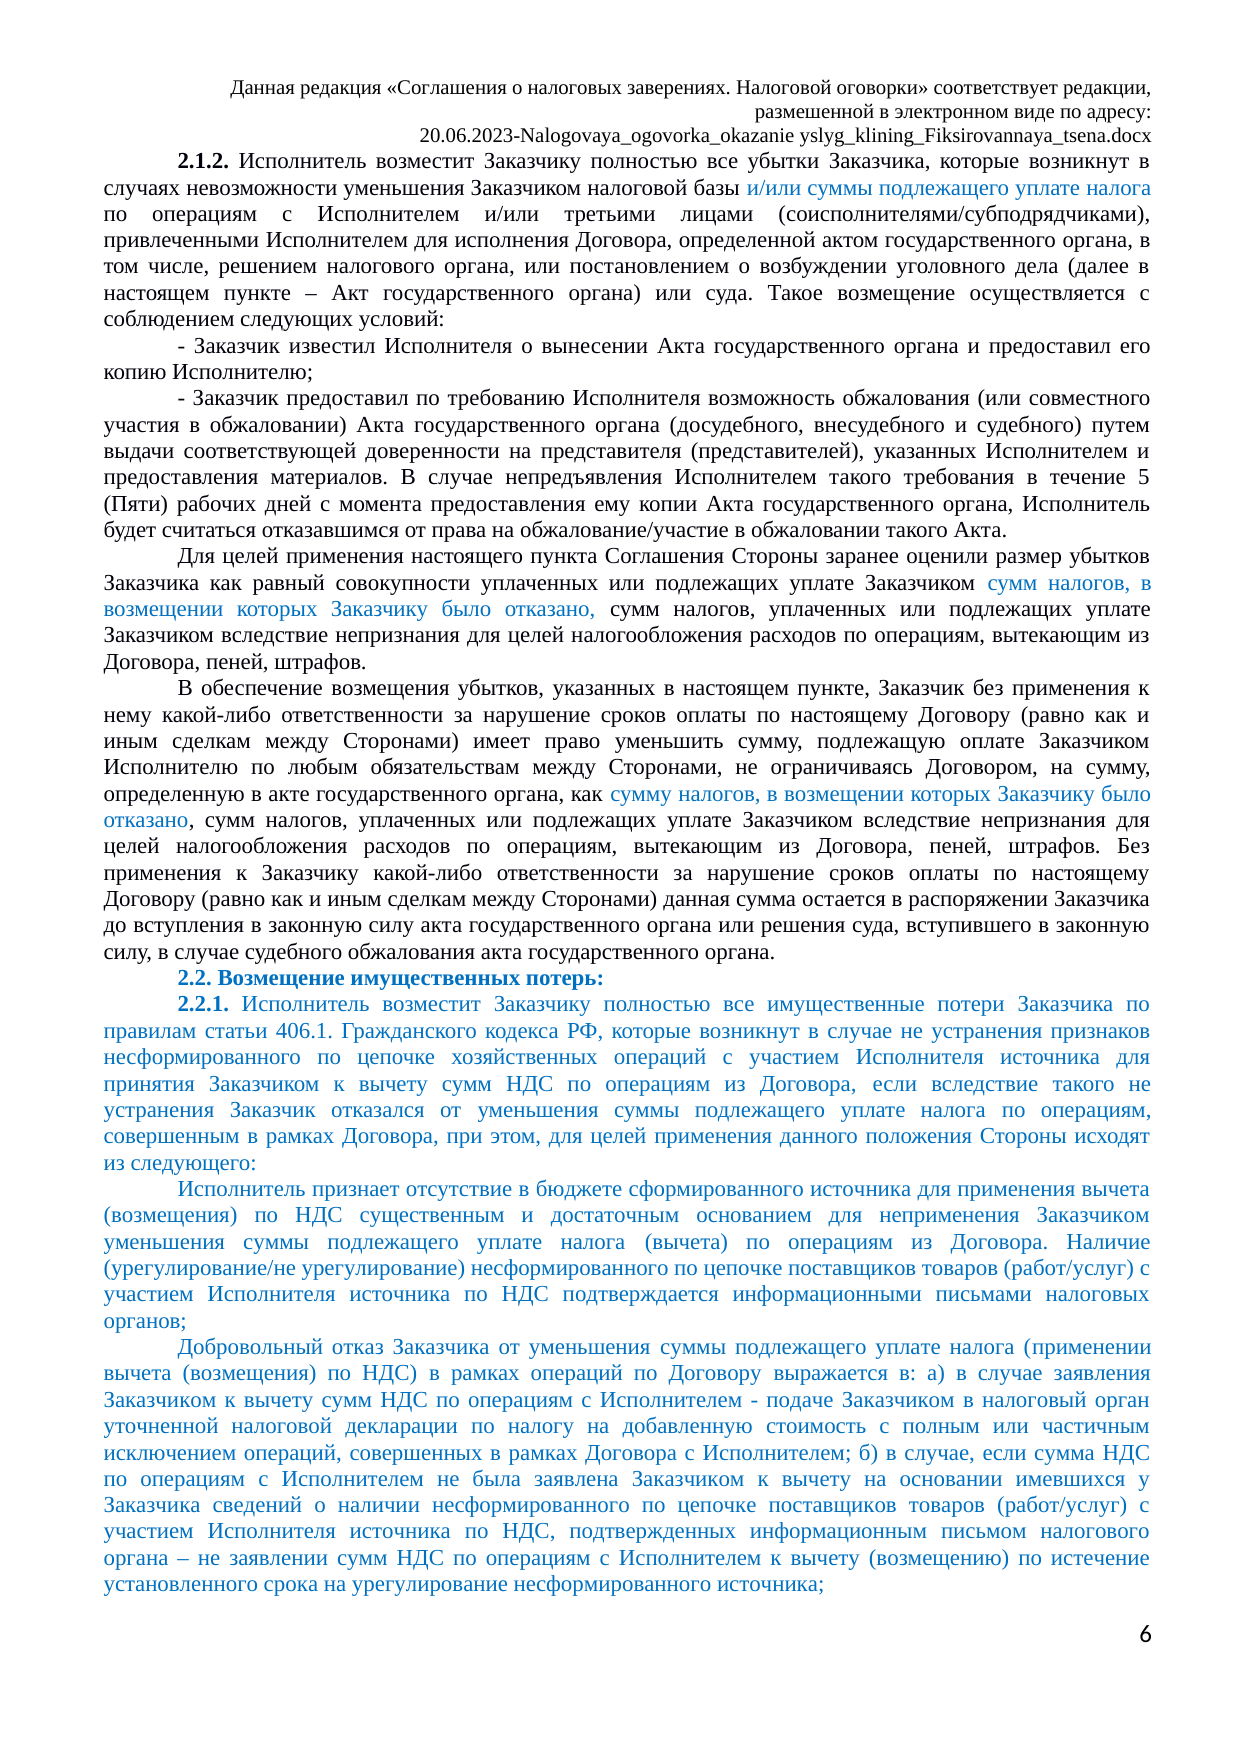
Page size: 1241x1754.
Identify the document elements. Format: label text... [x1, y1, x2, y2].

text В обеспечение возмещения убытков, указанных в настоящем пункте, Заказчик без применения к нему какой-либо ответственности за нарушение сроков оплаты по настоящему Договору (равно как и иным сделкам между Сторонами) имеет право уменьшить сумму, подлежащую оплате Заказчиком Исполнителю по любым обязательствам между Сторонами, не ограничиваясь Договором, на сумму, определенную в акте государственного органа, как сумму налогов, в возмещении которых Заказчику было отказано, сумм налогов, уплаченных или подлежащих уплате Заказчиком вследствие непризнания для целей налогообложения расходов по операциям, вытекающим из Договора, пеней, штрафов. Без применения к Заказчику какой-либо ответственности за нарушение сроков оплаты по настоящему Договору (равно как и иным сделкам между Сторонами) данная сумма остается в распоряжении Заказчика до вступления в законную силу акта государственного органа или решения суда, вступившего в законную силу, в случае судебного обжалования акта государственного органа. [103, 674, 1152, 964]
text 2.2. Возмещение имущественных потерь: [103, 964, 1152, 991]
list Исполнитель признает отсутствие в бюджете сформированного источника для применения вычета (возмещения) по НДС существенным и достаточным основанием для неприменения Заказчиком уменьшения суммы подлежащего уплате налога (вычета) по операциям из Договора. Наличие (урегулирование/не урегулирование) несформированного по цепочке поставщиков товаров (работ/услуг) с участием Исполнителя источника по НДС подтверждается информационными письмами налоговых органов; [103, 1175, 1152, 1333]
text - Заказчик предоставил по требованию Исполнителя возможность обжалования (или совместного участия в обжаловании) Акта государственного органа (досудебного, внесудебного и судебного) путем выдачи соответствующей доверенности на представителя (представителей), указанных Исполнителем и предоставления материалов. В случае непредъявления Исполнителем такого требования в течение 5 (Пяти) рабочих дней с момента предоставления ему копии Акта государственного органа, Исполнитель будет считаться отказавшимся от права на обжалование/участие в обжаловании такого Акта. [103, 384, 1152, 542]
list Добровольный отказ Заказчика от уменьшения суммы подлежащего уплате налога (применении вычета (возмещения) по НДС) в рамках операций по Договору выражается в: а) в случае заявления Заказчиком к вычету сумм НДС по операциям с Исполнителем - подаче Заказчиком в налоговый орган уточненной налоговой декларации по налогу на добавленную стоимость с полным или частичным исключением операций, совершенных в рамках Договора с Исполнителем; б) в случае, если сумма НДС по операциям с Исполнителем не была заявлена Заказчиком к вычету на основании имевшихся у Заказчика сведений о наличии несформированного по цепочке поставщиков товаров (работ/услуг) с участием Исполнителя источника по НДС, подтвержденных информационным письмом налогового органа – не заявлении сумм НДС по операциям с Исполнителем к вычету (возмещению) по истечение установленного срока на урегулирование несформированного источника; [103, 1333, 1152, 1597]
text Для целей применения настоящего пункта Соглашения Стороны заранее оценили размер убытков Заказчика как равный совокупности уплаченных или подлежащих уплате Заказчиком сумм налогов, в возмещении которых Заказчику было отказано, сумм налогов, уплаченных или подлежащих уплате Заказчиком вследствие непризнания для целей налогообложения расходов по операциям, вытекающим из Договора, пеней, штрафов. [103, 542, 1152, 674]
text 2.2.1. Исполнитель возместит Заказчику полностью все имущественные потери Заказчика по правилам статьи 406.1. Гражданского кодекса РФ, которые возникнут в случае не устранения признаков несформированного по цепочке хозяйственных операций с участием Исполнителя источника для принятия Заказчиком к вычету сумм НДС по операциям из Договора, если вследствие такого не устранения Заказчик отказался от уменьшения суммы подлежащего уплате налога по операциям, совершенным в рамках Договора, при этом, для целей применения данного положения Стороны исходят из следующего: [103, 991, 1152, 1175]
text - Заказчик известил Исполнителя о вынесении Акта государственного органа и предоставил его копию Исполнителю; [103, 332, 1152, 384]
text 2.1.2. Исполнитель возместит Заказчику полностью все убытки Заказчика, которые возникнут в случаях невозможности уменьшения Заказчиком налоговой базы и/или суммы подлежащего уплате налога по операциям с Исполнителем и/или третьими лицами (соисполнителями/субподрядчиками), привлеченными Исполнителем для исполнения Договора, определенной актом государственного органа, в том числе, решением налогового органа, или постановлением о возбуждении уголовного дела (далее в настоящем пункте – Акт государственного органа) или суда. Такое возмещение осуществляется с соблюдением следующих условий: [103, 147, 1152, 332]
